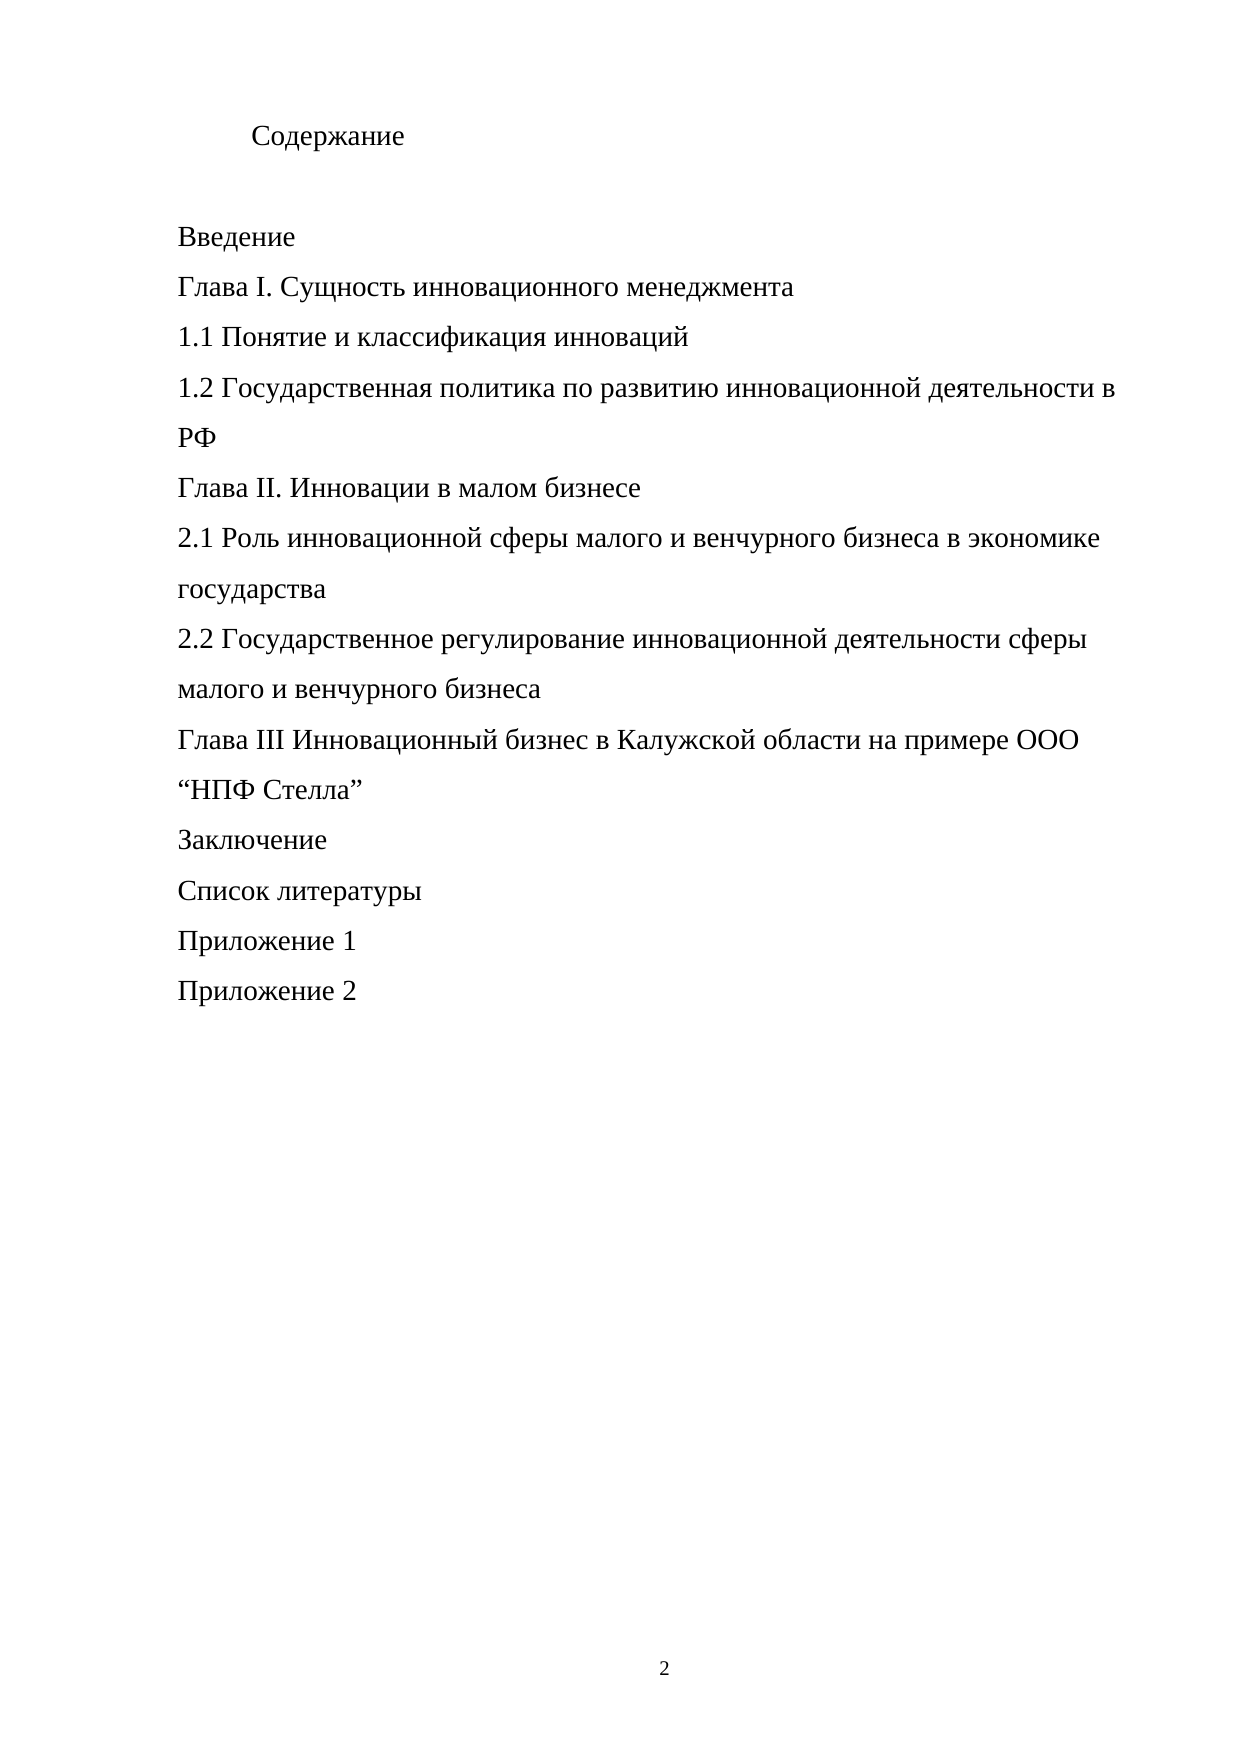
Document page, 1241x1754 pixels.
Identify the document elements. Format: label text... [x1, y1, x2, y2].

text Содержание [177, 118, 1152, 152]
text Глава III Инновационный бизнес в Калужской области на примере ООО “НПФ Стелла” [177, 722, 1152, 806]
text Приложение 2 [177, 973, 1152, 1007]
text 1.2 Государственная политика по развитию инновационной деятельности в РФ [177, 370, 1152, 453]
text Введение [177, 219, 1152, 252]
text Список литературы [177, 873, 1152, 906]
text 2.1 Роль инновационной сферы малого и венчурного бизнеса в экономике государства [177, 521, 1152, 604]
text 1.1 Понятие и классификация инноваций [177, 319, 1152, 353]
text Глава I. Сущность инновационного менеджмента [177, 269, 1152, 303]
text 2.2 Государственное регулирование инновационной деятельности сферы малого и венчурного бизнеса [177, 621, 1152, 705]
text Приложение 1 [177, 923, 1152, 957]
text Глава II. Инновации в малом бизнесе [177, 470, 1152, 504]
text Заключение [177, 822, 1152, 856]
